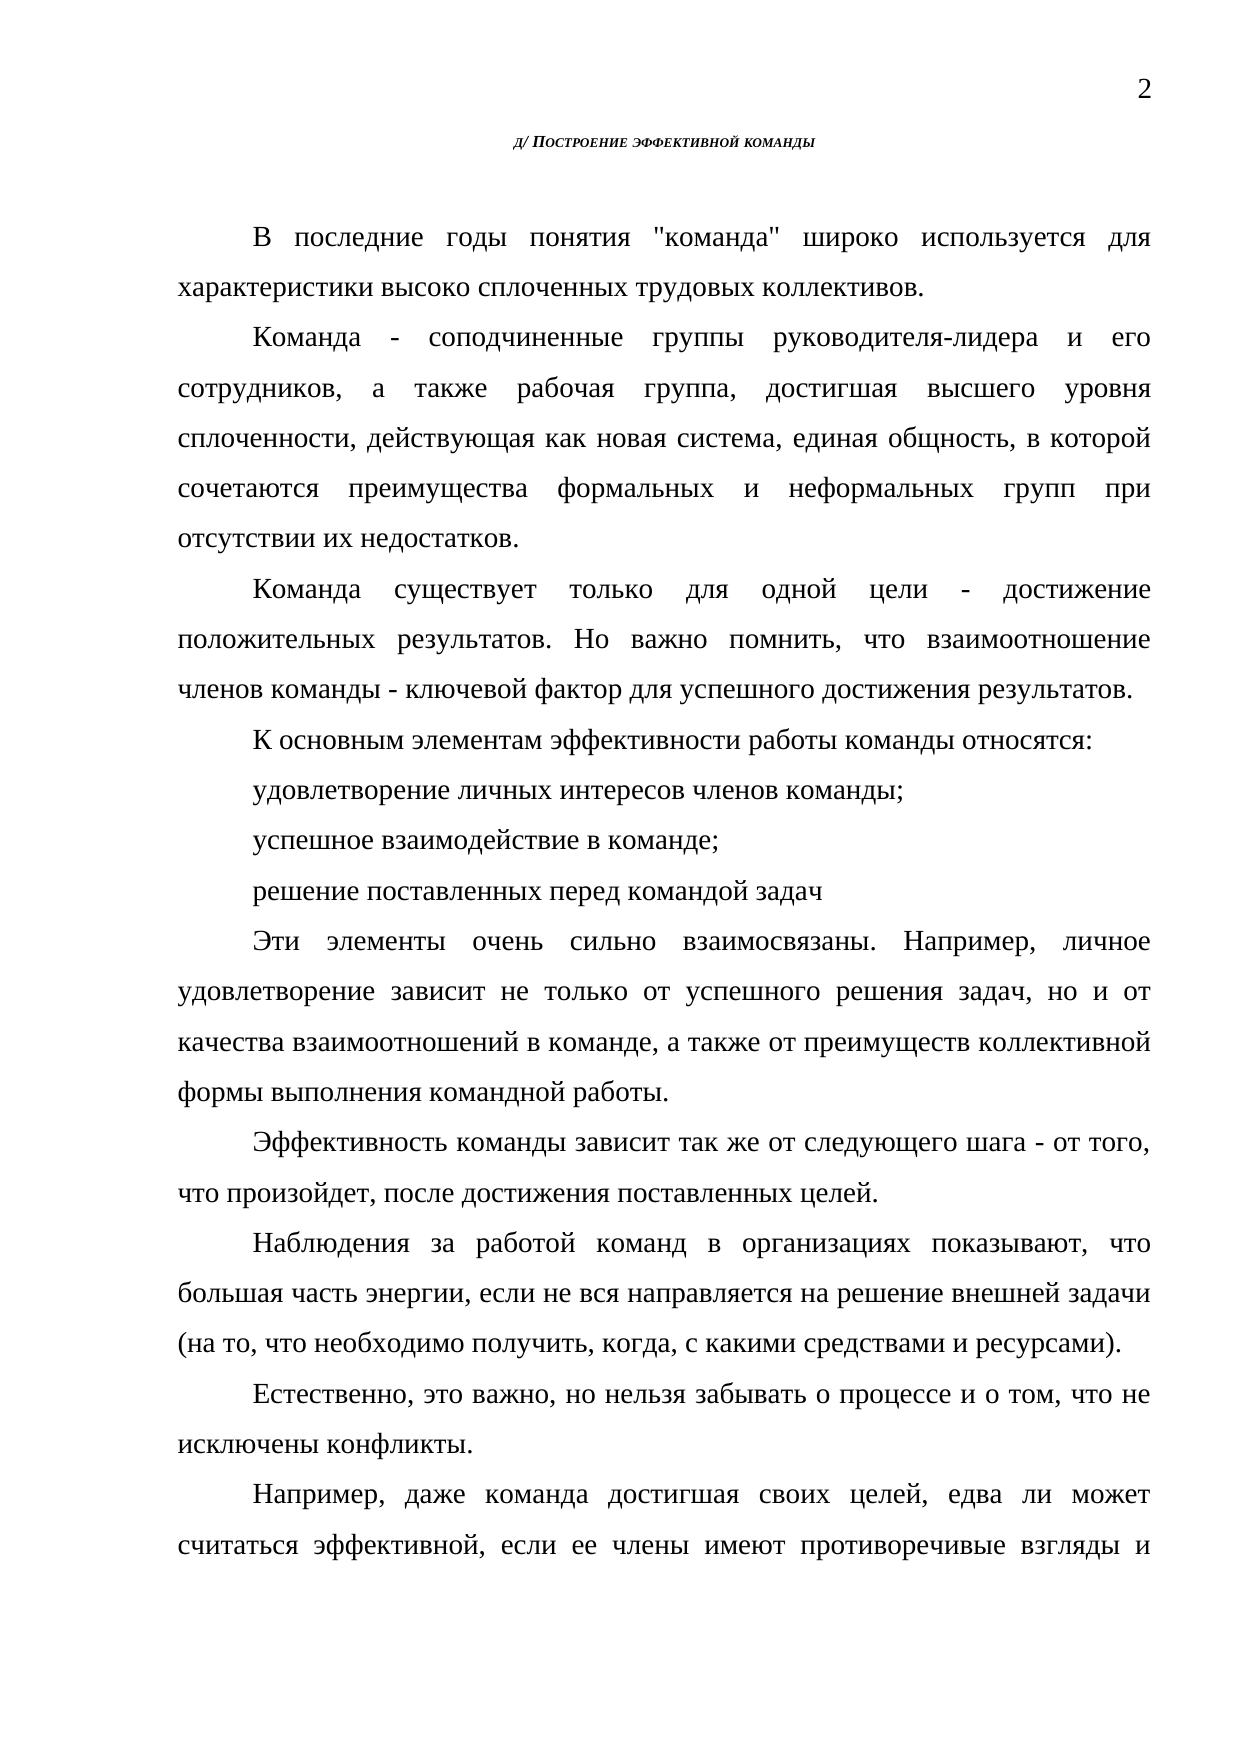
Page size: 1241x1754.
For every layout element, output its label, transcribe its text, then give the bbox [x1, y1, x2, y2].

text решение поставленных перед командой задач [177, 873, 1152, 906]
text Естественно, это важно, но нельзя забывать о процессе и о том, что не исключены конфликты. [177, 1376, 1152, 1460]
text Эти элементы очень сильно взаимосвязаны. Например, личное удовлетворение зависит не только от успешного решения задач, но и от качества взаимоотношений в команде, а также от преимуществ коллективной формы выполнения командной работы. [177, 923, 1152, 1108]
text Команда существует только для одной цели - достижение положительных результатов. Но важно помнить, что взаимоотношение членов команды - ключевой фактор для успешного достижения результатов. [177, 571, 1152, 705]
text К основным элементам эффективности работы команды относятся: [177, 722, 1152, 755]
text В последние годы понятия "команда" широко используется для характеристики высоко сплоченных трудовых коллективов. [177, 219, 1152, 303]
text удовлетворение личных интересов членов команды; [177, 772, 1152, 806]
text Наблюдения за работой команд в организациях показывают, что большая часть энергии, если не вся направляется на решение внешней задачи (на то, что необходимо получить, когда, с какими средствами и ресурсами). [177, 1225, 1152, 1359]
text Эффективность команды зависит так же от следующего шага - от того, что произойдет, после достижения поставленных целей. [177, 1124, 1152, 1208]
text Команда - соподчиненные группы руководителя-лидера и его сотрудников, а также рабочая группа, достигшая высшего уровня сплоченности, действующая как новая система, единая общность, в которой сочетаются преимущества формальных и неформальных групп при отсутствии их недостатков. [177, 319, 1152, 554]
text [177, 1477, 1152, 1560]
subtitle д/ Построение эффективной команды [177, 118, 1152, 152]
text успешное взаимодействие в команде; [177, 822, 1152, 856]
